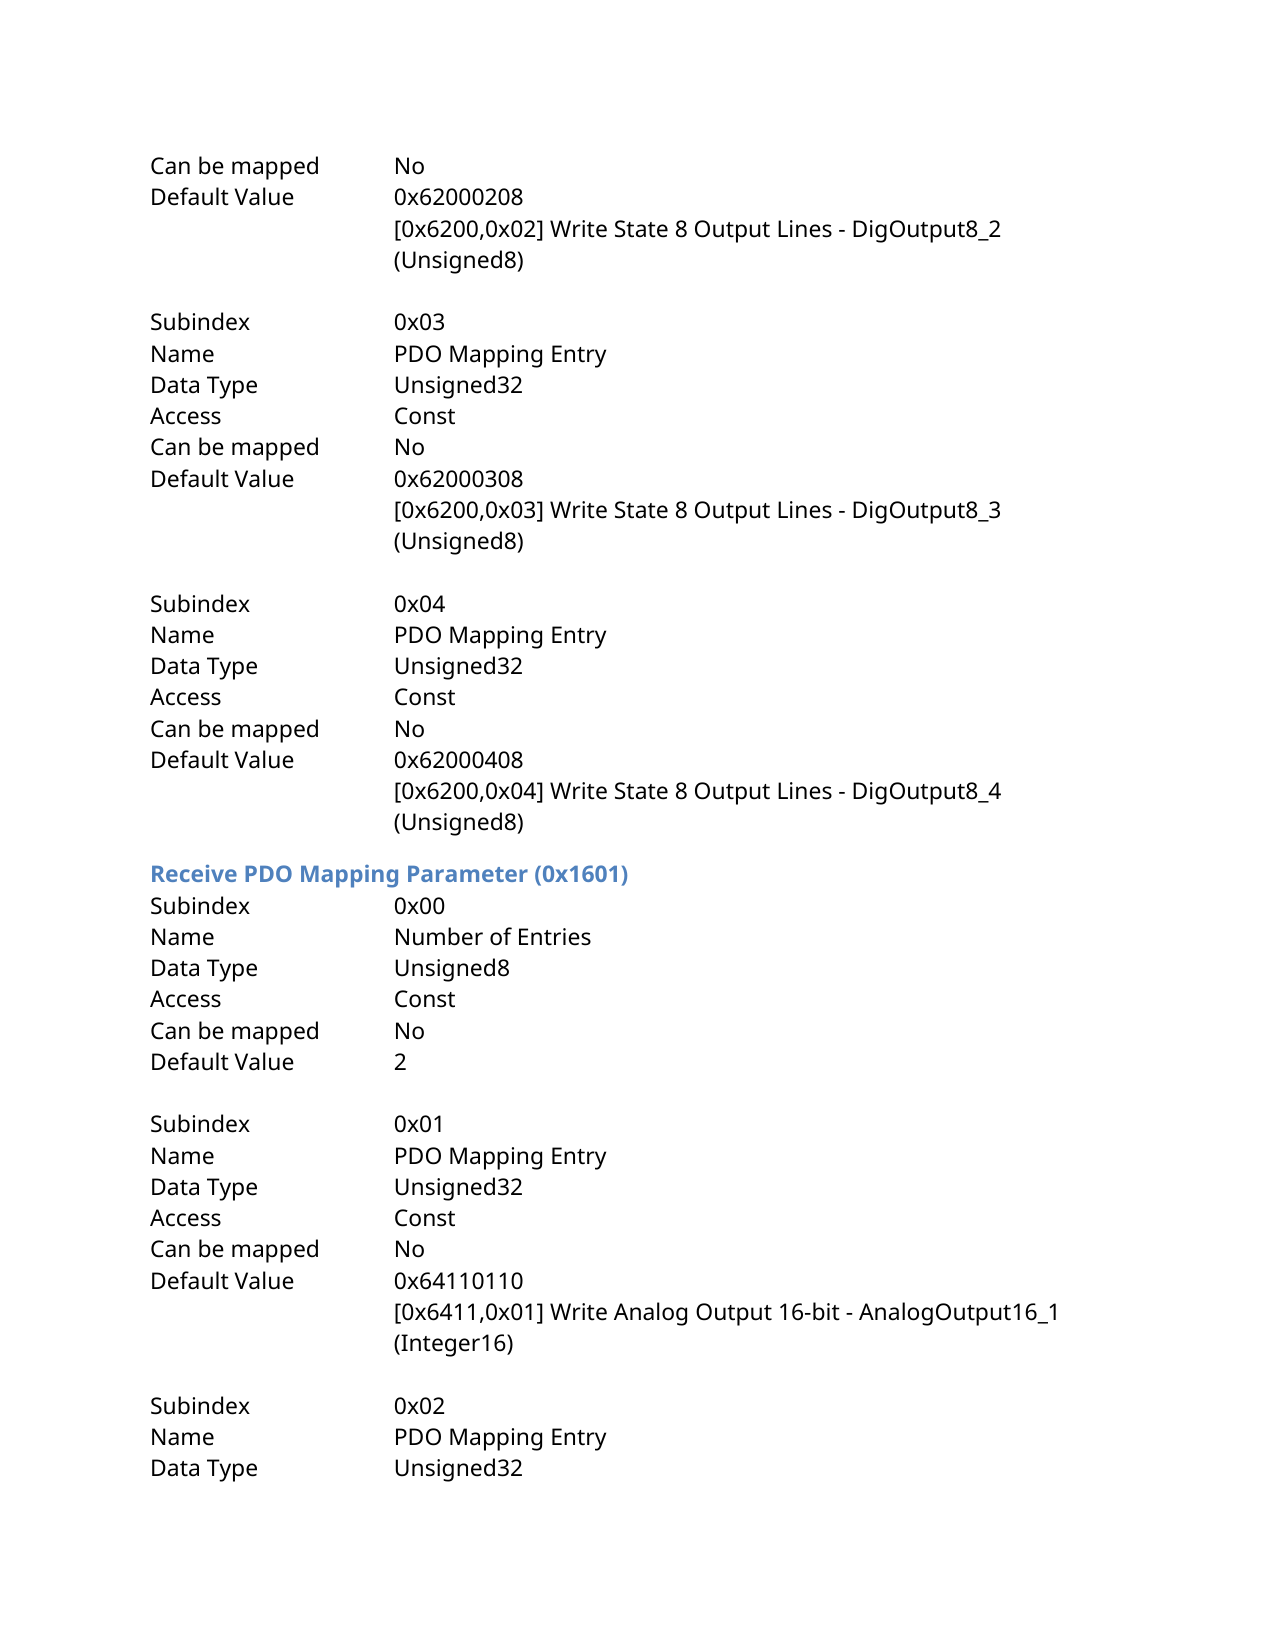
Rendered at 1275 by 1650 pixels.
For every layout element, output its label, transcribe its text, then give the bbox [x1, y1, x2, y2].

table_cell Data Type [139, 1452, 382, 1483]
table_cell 0x62000208 [0x6200,0x02] Write State 8 Output Lines - DigOutput8_2 (Unsigned8) [383, 181, 1114, 275]
subtitle Receive PDO Mapping Parameter (0x1601) [150, 858, 1125, 889]
table_cell PDO Mapping Entry [383, 1140, 1114, 1171]
table_cell Unsigned32 [383, 1171, 1114, 1202]
table_header 0x03 [383, 306, 1114, 337]
table_cell Data Type [139, 952, 382, 983]
table_header Subindex [139, 1390, 382, 1421]
table_cell Default Value [139, 181, 382, 275]
table_cell No [383, 1015, 1114, 1046]
table_cell Access [139, 400, 382, 431]
table_cell Can be mapped [139, 1015, 382, 1046]
table_cell No [383, 1233, 1114, 1264]
table_cell No [383, 150, 1114, 181]
table_cell Default Value [139, 1046, 382, 1077]
table_cell Const [383, 983, 1114, 1014]
table_cell 0x62000308 [0x6200,0x03] Write State 8 Output Lines - DigOutput8_3 (Unsigned8) [383, 463, 1114, 556]
table_header Subindex [139, 588, 382, 619]
table_cell No [383, 431, 1114, 462]
table_header 0x00 [383, 890, 1114, 921]
table_cell PDO Mapping Entry [383, 1421, 1114, 1452]
table_cell 0x62000408 [0x6200,0x04] Write State 8 Output Lines - DigOutput8_4 (Unsigned8) [383, 744, 1114, 837]
table_header 0x02 [383, 1390, 1114, 1421]
table_cell Const [383, 1202, 1114, 1233]
table_cell No [383, 713, 1114, 744]
table_header 0x04 [383, 588, 1114, 619]
table_cell Can be mapped [139, 1233, 382, 1264]
table_header 0x01 [383, 1108, 1114, 1139]
table_cell 2 [383, 1046, 1114, 1077]
table_cell 0x64110110 [0x6411,0x01] Write Analog Output 16-bit - AnalogOutput16_1 (Integer16) [383, 1265, 1114, 1358]
table_cell Default Value [139, 463, 382, 556]
table_cell Unsigned8 [383, 952, 1114, 983]
table_cell Data Type [139, 369, 382, 400]
table_cell Name [139, 619, 382, 650]
table_cell Default Value [139, 1265, 382, 1358]
table_cell Access [139, 1202, 382, 1233]
table_cell Access [139, 983, 382, 1014]
table_cell Can be mapped [139, 431, 382, 462]
table_cell Can be mapped [139, 150, 382, 181]
table_cell Access [139, 681, 382, 712]
table_cell Name [139, 921, 382, 952]
table_cell Unsigned32 [383, 650, 1114, 681]
table_header Subindex [139, 890, 382, 921]
table_cell Const [383, 400, 1114, 431]
table_cell Data Type [139, 650, 382, 681]
table_cell Name [139, 338, 382, 369]
table_cell Can be mapped [139, 713, 382, 744]
table_header Subindex [139, 306, 382, 337]
table_cell PDO Mapping Entry [383, 338, 1114, 369]
table_cell Unsigned32 [383, 369, 1114, 400]
table_cell Data Type [139, 1171, 382, 1202]
table_cell PDO Mapping Entry [383, 619, 1114, 650]
table_cell Number of Entries [383, 921, 1114, 952]
table_cell Unsigned32 [383, 1452, 1114, 1483]
table_cell Name [139, 1140, 382, 1171]
table_cell Default Value [139, 744, 382, 837]
table_cell Const [383, 681, 1114, 712]
table_cell Name [139, 1421, 382, 1452]
table_header Subindex [139, 1108, 382, 1139]
